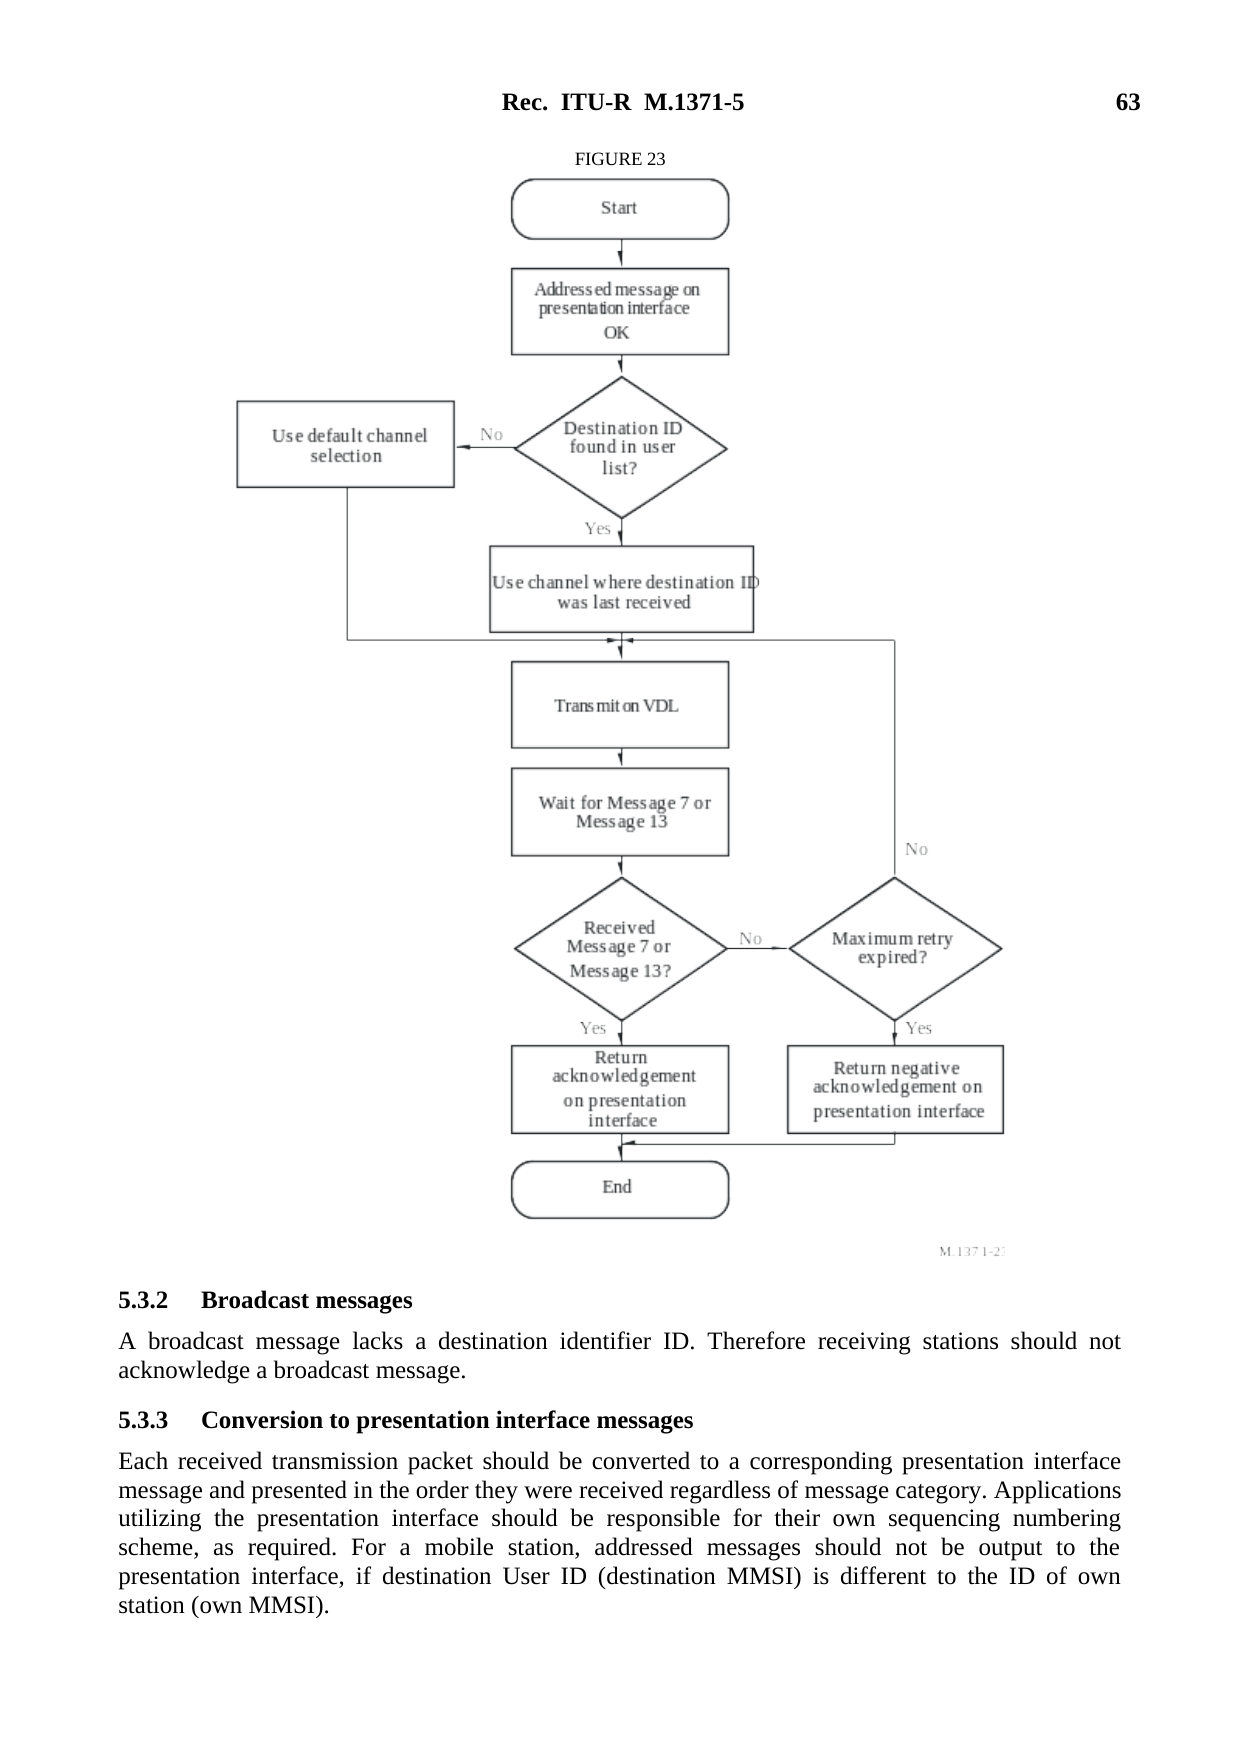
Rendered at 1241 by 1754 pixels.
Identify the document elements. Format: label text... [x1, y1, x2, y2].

subtitle 5.3.2 Broadcast messages [118, 1285, 1122, 1314]
text A broadcast message lacks a destination identifier ID. Therefore receiving stations should not acknowledge a broadcast message. [118, 1326, 1122, 1384]
text Each received transmission packet should be converted to a corresponding presentation interface message and presented in the order they were received regardless of message category. Applications utilizing the presentation interface should be responsible for their own sequencing numbering scheme, as required. For a mobile station, addressed messages should not be output to the presentation interface, if destination User ID (destination MMSI) is different to the ID of own station (own MMSI). [118, 1446, 1122, 1618]
subtitle 5.3.3 Conversion to presentation interface messages [118, 1405, 1122, 1433]
text figure 23 [118, 148, 1122, 169]
